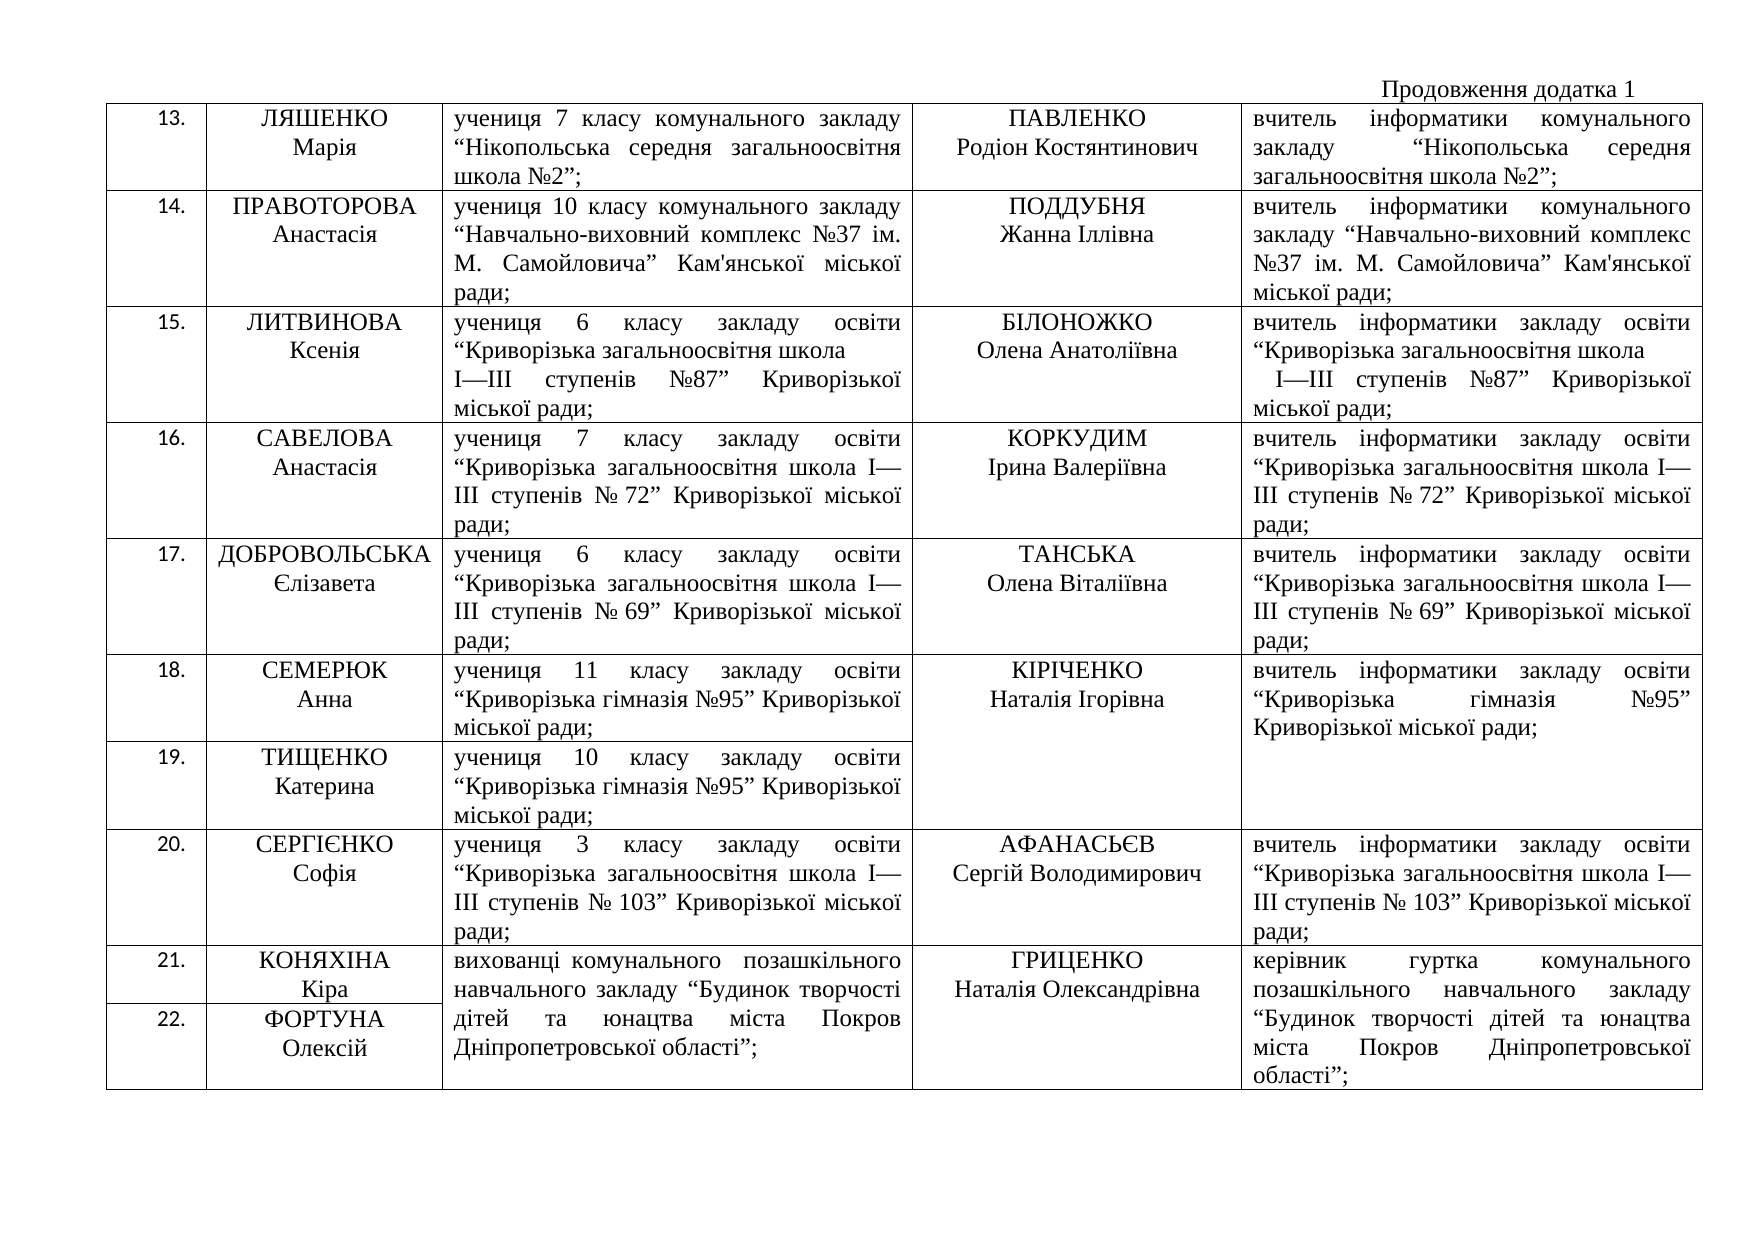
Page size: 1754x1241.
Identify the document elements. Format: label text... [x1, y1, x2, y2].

table_cell вчитель інформатики закладу освіти “Криворізька гімназія №95” Криворізької міської ради; [1242, 655, 1702, 828]
table_cell вчитель інформатики закладу освіти “Криворізька загальноосвітня школа І—ІІІ ступенів №87” Криворізької міської ради; [1242, 307, 1702, 422]
table_cell БІЛОНОЖКО Олена Анатоліївна [913, 307, 1241, 422]
table_cell ПАВЛЕНКО Родіон Костянтинович [913, 104, 1241, 190]
table_cell ДОБРОВОЛЬСЬКА Єлізавета [207, 539, 442, 654]
table_cell САВЕЛОВА Анастасія [207, 423, 442, 538]
table_cell вихованці комунального позашкільного навчального закладу “Будинок творчості дітей та юнацтва міста Покров Дніпропетровської області”; [443, 946, 912, 1089]
table_cell ГРИЦЕНКО Наталія Олександрівна [913, 946, 1241, 1089]
table_cell [107, 307, 206, 422]
table_cell КОНЯХІНА Кіра [207, 946, 442, 1003]
table_cell керівник гуртка комунального позашкільного навчального закладу “Будинок творчості дітей та юнацтва міста Покров Дніпропетровської області”; [1242, 946, 1702, 1089]
table_cell [107, 655, 206, 741]
table_cell учениця 7 класу закладу освіти “Криворізька загальноосвітня школа І—ІІІ ступенів № 72” Криворізької міської ради; [443, 423, 912, 538]
table_cell вчитель інформатики комунального закладу “Навчально-виховний комплекс №37 ім. М. Самойловича” Кам'янської міської ради; [1242, 191, 1702, 306]
table_cell вчитель інформатики комунального закладу “Нікопольська середня загальноосвітня школа №2”; [1242, 104, 1702, 190]
table_cell вчитель інформатики закладу освіти “Криворізька загальноосвітня школа І—ІІІ ступенів № 103” Криворізької міської ради; [1242, 830, 1702, 944]
table_cell СЕРГІЄНКО Софія [207, 830, 442, 944]
table_cell вчитель інформатики закладу освіти “Криворізька загальноосвітня школа І—ІІІ ступенів № 69” Криворізької міської ради; [1242, 539, 1702, 654]
table_cell [107, 742, 206, 828]
table_cell [107, 191, 206, 306]
table_cell ФОРТУНА Олексій [207, 1004, 442, 1089]
table_cell учениця 6 класу закладу освіти “Криворізька загальноосвітня школа І—ІІІ ступенів № 69” Криворізької міської ради; [443, 539, 912, 654]
table_cell [107, 423, 206, 538]
table_cell учениця 6 класу закладу освіти “Криворізька загальноосвітня школа І—ІІІ ступенів №87” Криворізької міської ради; [443, 307, 912, 422]
table_cell учениця 11 класу закладу освіти “Криворізька гімназія №95” Криворізької міської ради; [443, 655, 912, 741]
table_cell [107, 946, 206, 1003]
table_cell СЕМЕРЮК Анна [207, 655, 442, 741]
table_cell ЛЯШЕНКО Марія [207, 104, 442, 190]
table_cell [107, 830, 206, 944]
table_cell учениця 7 класу комунального закладу “Нікопольська середня загальноосвітня школа №2”; [443, 104, 912, 190]
table_cell вчитель інформатики закладу освіти “Криворізька загальноосвітня школа І—ІІІ ступенів № 72” Криворізької міської ради; [1242, 423, 1702, 538]
table_cell ТИЩЕНКО Катерина [207, 742, 442, 828]
table_cell [107, 539, 206, 654]
table_cell АФАНАСЬЄВ Сергій Володимирович [913, 830, 1241, 944]
table_cell ЛИТВИНОВА Ксенія [207, 307, 442, 422]
table_cell ПРАВОТОРОВА Анастасія [207, 191, 442, 306]
table_cell [107, 104, 206, 190]
table_cell КОРКУДИМ Ірина Валеріївна [913, 423, 1241, 538]
table_cell ТАНСЬКА Олена Віталіївна [913, 539, 1241, 654]
table_cell учениця 3 класу закладу освіти “Криворізька загальноосвітня школа І—ІІІ ступенів № 103” Криворізької міської ради; [443, 830, 912, 944]
table_cell ПОДДУБНЯ Жанна Іллівна [913, 191, 1241, 306]
table_cell учениця 10 класу закладу освіти “Криворізька гімназія №95” Криворізької міської ради; [443, 742, 912, 828]
table_cell учениця 10 класу комунального закладу “Навчально-виховний комплекс №37 ім. М. Самойловича” Кам'янської міської ради; [443, 191, 912, 306]
table_cell КІРІЧЕНКО Наталія Ігорівна [913, 655, 1241, 828]
table_cell [107, 1004, 206, 1089]
